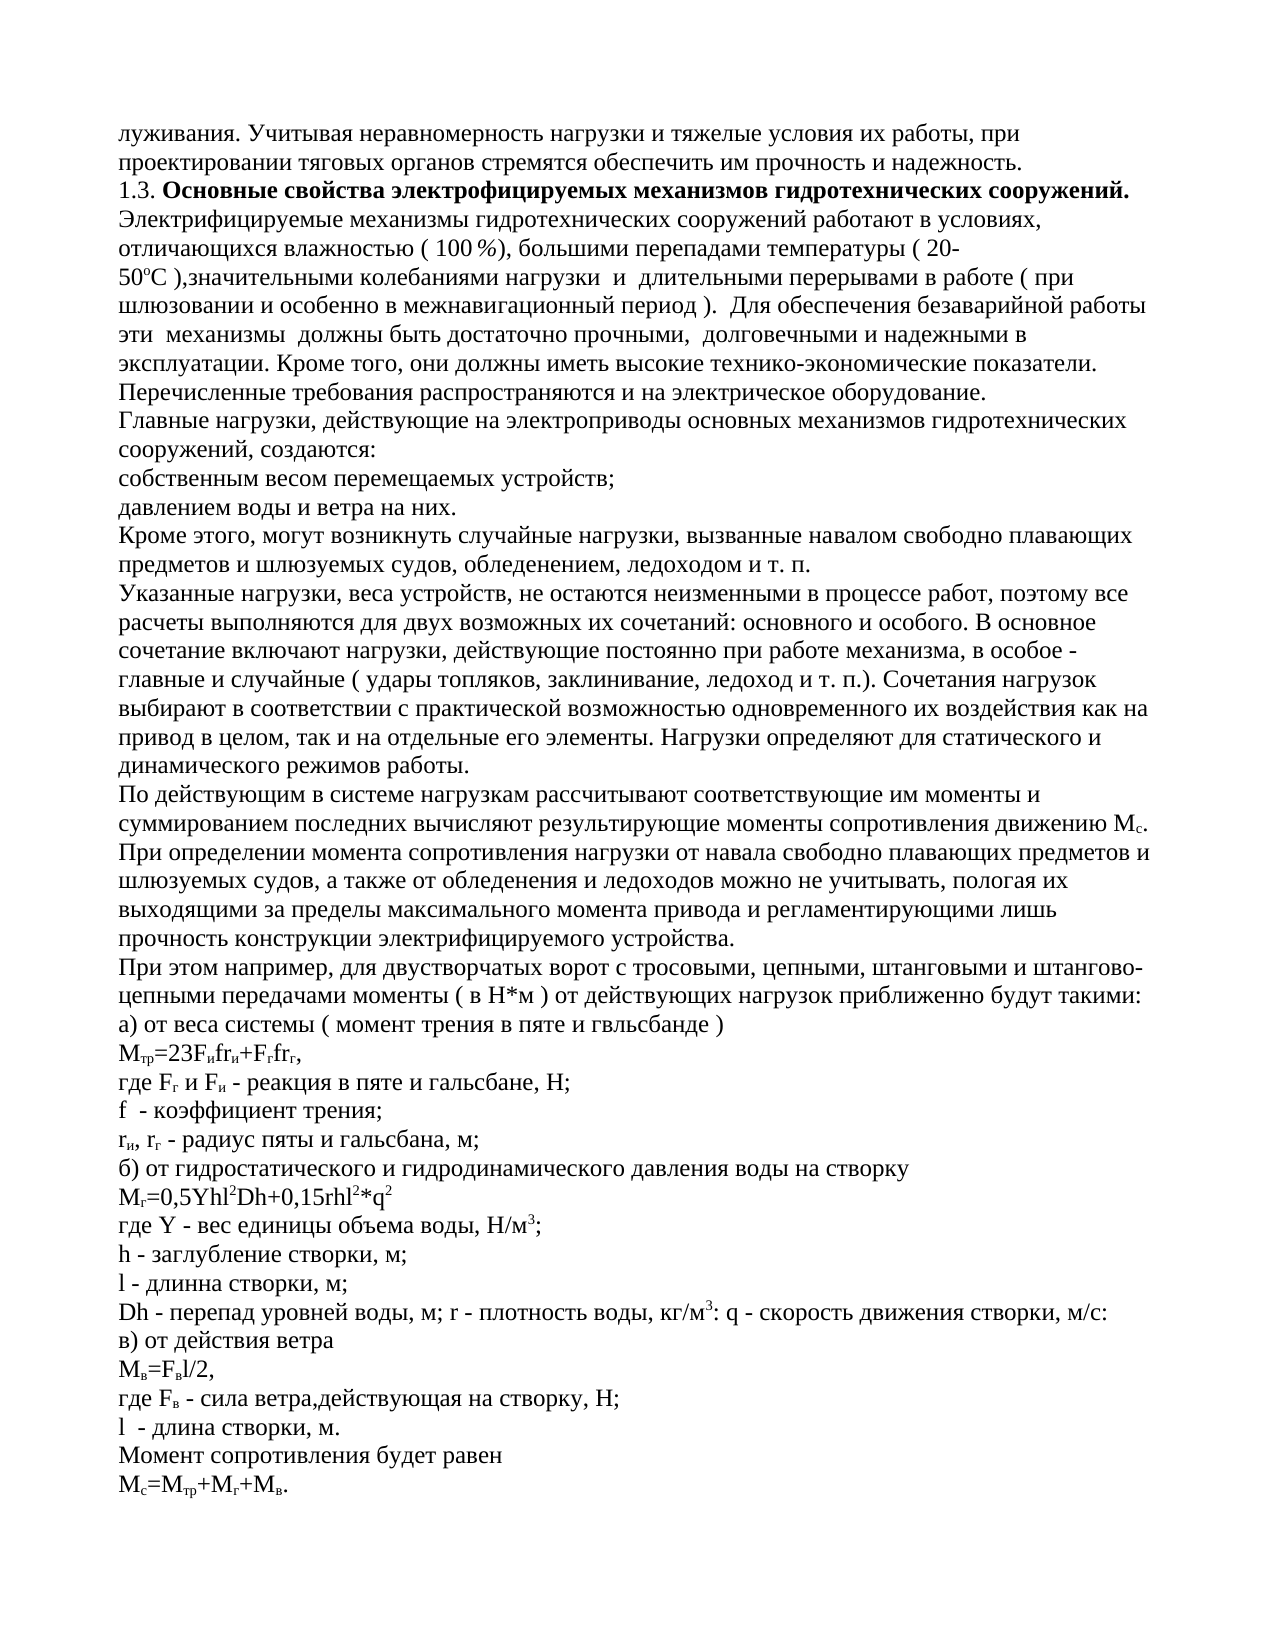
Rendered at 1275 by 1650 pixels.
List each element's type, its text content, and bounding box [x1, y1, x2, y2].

text При этом например, для двустворчатых ворот с тросовыми, цепными, штанговыми и штангово-цепными передачами моменты ( в Н*м ) от действующих нагрузок приближенно будут такими: [118, 952, 1157, 1009]
text Электрифицируемые механизмы гидротехнических сооружений работают в условиях, отличающихся влажностью ( 100 %), большими перепадами температуры ( 20-50оС ),значительными колебаниями нагрузки и длительными перерывами в работе ( при шлюзовании и особенно в межнавигационный период ). Для обеспечения безаварийной работы эти механизмы должны быть достаточно прочными, долговечными и надежными в эксплуатации. Кроме того, они должны иметь высокие технико-экономические показатели. [118, 204, 1157, 377]
text По действующим в системе нагрузкам рассчитывают соответствующие им моменты и суммированием последних вычисляют результирующие моменты сопротивления движению Мс. [118, 779, 1157, 837]
text Главные нагрузки, действующие на электроприводы основных механизмов гидротехнических сооружений, создаются: [118, 406, 1157, 463]
text При определении момента сопротивления нагрузки от навала свободно плавающих предметов и шлюзуемых судов, а также от обледенения и ледоходов можно не учитывать, пологая их выходящими за пределы максимального момента привода и регламентирующими лишь прочность конструкции электрифицируемого устройства. [118, 837, 1157, 952]
text собственным весом перемещаемых устройств; [118, 463, 1157, 492]
text l - длина створки, м. [118, 1412, 1157, 1441]
text Dh - перепад уровней воды, м; r - плотность воды, кг/м3: q - скорость движения створки, м/с: [118, 1297, 1157, 1326]
text l - длинна створки, м; [118, 1268, 1157, 1297]
text Перечисленные требования распространяются и на электрическое оборудование. [118, 377, 1157, 406]
text где Y - вес единицы объема воды, Н/м3; [118, 1211, 1157, 1239]
text где Fв - сила ветра,действующая на створку, Н; [118, 1383, 1157, 1412]
text где Fг и Fи - реакция в пяте и гальсбане, Н; [118, 1067, 1157, 1096]
text а) от веса системы ( момент трения в пяте и гвльсбанде ) [118, 1009, 1157, 1038]
text f - коэффициент трения; [118, 1096, 1157, 1124]
text в) от действия ветра [118, 1326, 1157, 1354]
text 1.3. Основные свойства электрофицируемых механизмов гидротехнических сооружений. [118, 176, 1157, 204]
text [118, 118, 1157, 176]
text Мтр=23Fиfrи+Fгfrг, [118, 1038, 1157, 1067]
text h - заглубление створки, м; [118, 1239, 1157, 1268]
text rи, rг - радиус пяты и гальсбана, м; [118, 1124, 1157, 1153]
text Мс=Мтр+Мг+Мв. [118, 1469, 1157, 1498]
text б) от гидростатического и гидродинамического давления воды на створку [118, 1153, 1157, 1182]
text Момент сопротивления будет равен [118, 1441, 1157, 1469]
text Указанные нагрузки, веса устройств, не остаются неизменными в процессе работ, поэтому все расчеты выполняются для двух возможных их сочетаний: основного и особого. В основное сочетание включают нагрузки, действующие постоянно при работе механизма, в особое - главные и случайные ( удары топляков, заклинивание, ледоход и т. п.). Сочетания нагрузок выбирают в соответствии с практической возможностью одновременного их воздействия как на привод в целом, так и на отдельные его элементы. Нагрузки определяют для статического и динамического режимов работы. [118, 578, 1157, 779]
text давлением воды и ветра на них. [118, 492, 1157, 521]
text Мв=Fвl/2, [118, 1354, 1157, 1383]
text Кроме этого, могут возникнуть случайные нагрузки, вызванные навалом свободно плавающих предметов и шлюзуемых судов, обледенением, ледоходом и т. п. [118, 521, 1157, 578]
text Мг=0,5Yhl2Dh+0,15rhl2*q2 [118, 1182, 1157, 1211]
